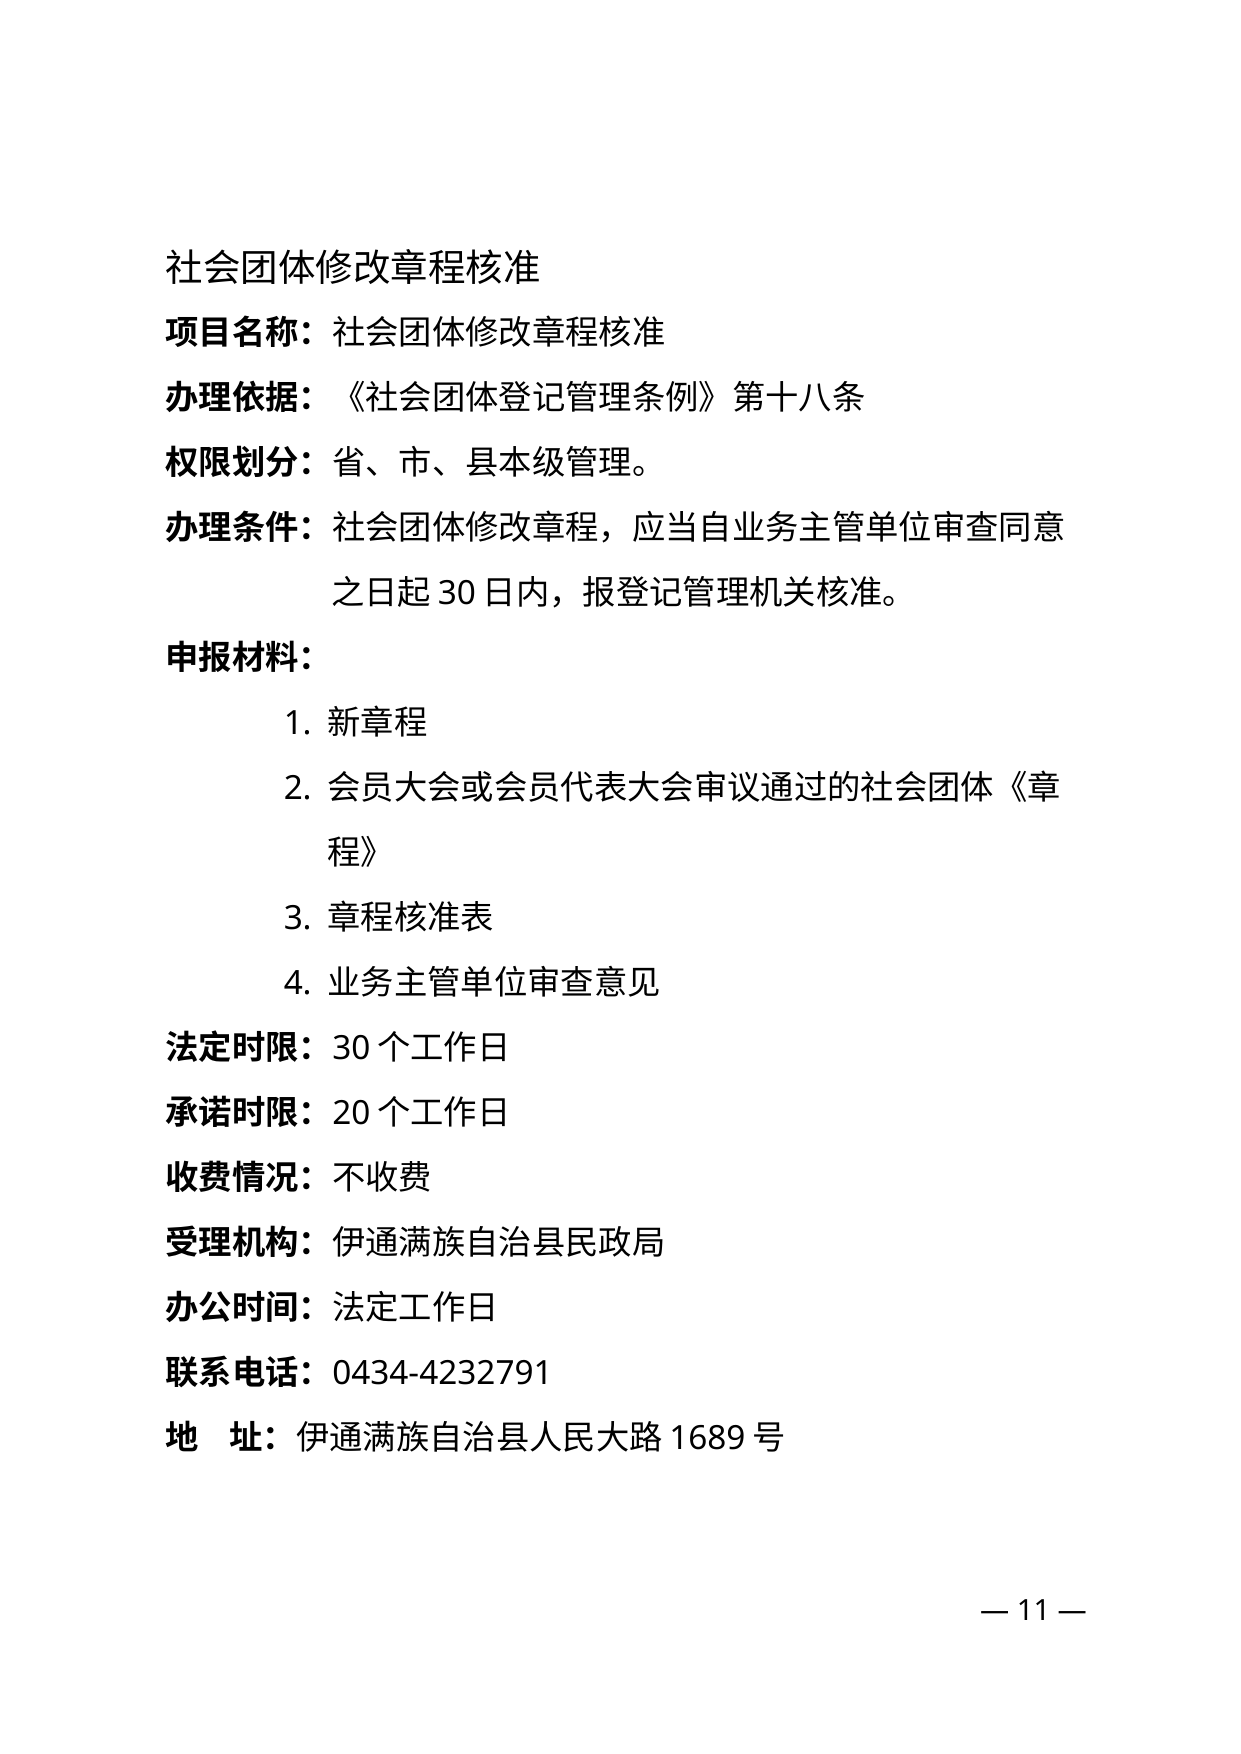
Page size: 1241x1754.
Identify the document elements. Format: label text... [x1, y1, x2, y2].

list 会员大会或会员代表大会审议通过的社会团体《章程》 [283, 753, 1087, 883]
list 章程核准表 [283, 883, 1087, 948]
list 新章程 [283, 688, 1087, 753]
text 承诺时限：20个工作日 [165, 1078, 1087, 1143]
text 办理依据：《社会团体登记管理条例》第十八条 [165, 363, 1087, 428]
text 办理条件：社会团体修改章程，应当自业务主管单位审查同意之日起30日内，报登记管理机关核准。 [165, 493, 1087, 623]
text 受理机构：伊通满族自治县民政局 [165, 1208, 1087, 1273]
text 申报材料： [165, 623, 1087, 688]
text 法定时限：30个工作日 [165, 1013, 1087, 1078]
text 收费情况：不收费 [165, 1143, 1087, 1208]
text 项目名称：社会团体修改章程核准 [165, 298, 1087, 363]
text 办公时间：法定工作日 [165, 1273, 1087, 1338]
list 业务主管单位审查意见 [283, 948, 1087, 1013]
text 地 址：伊通满族自治县人民大路1689号 [165, 1403, 1087, 1468]
text 联系电话：0434-4232791 [165, 1338, 1087, 1403]
text 权限划分：省、市、县本级管理。 [165, 428, 1087, 493]
text 社会团体修改章程核准 [165, 233, 1087, 298]
